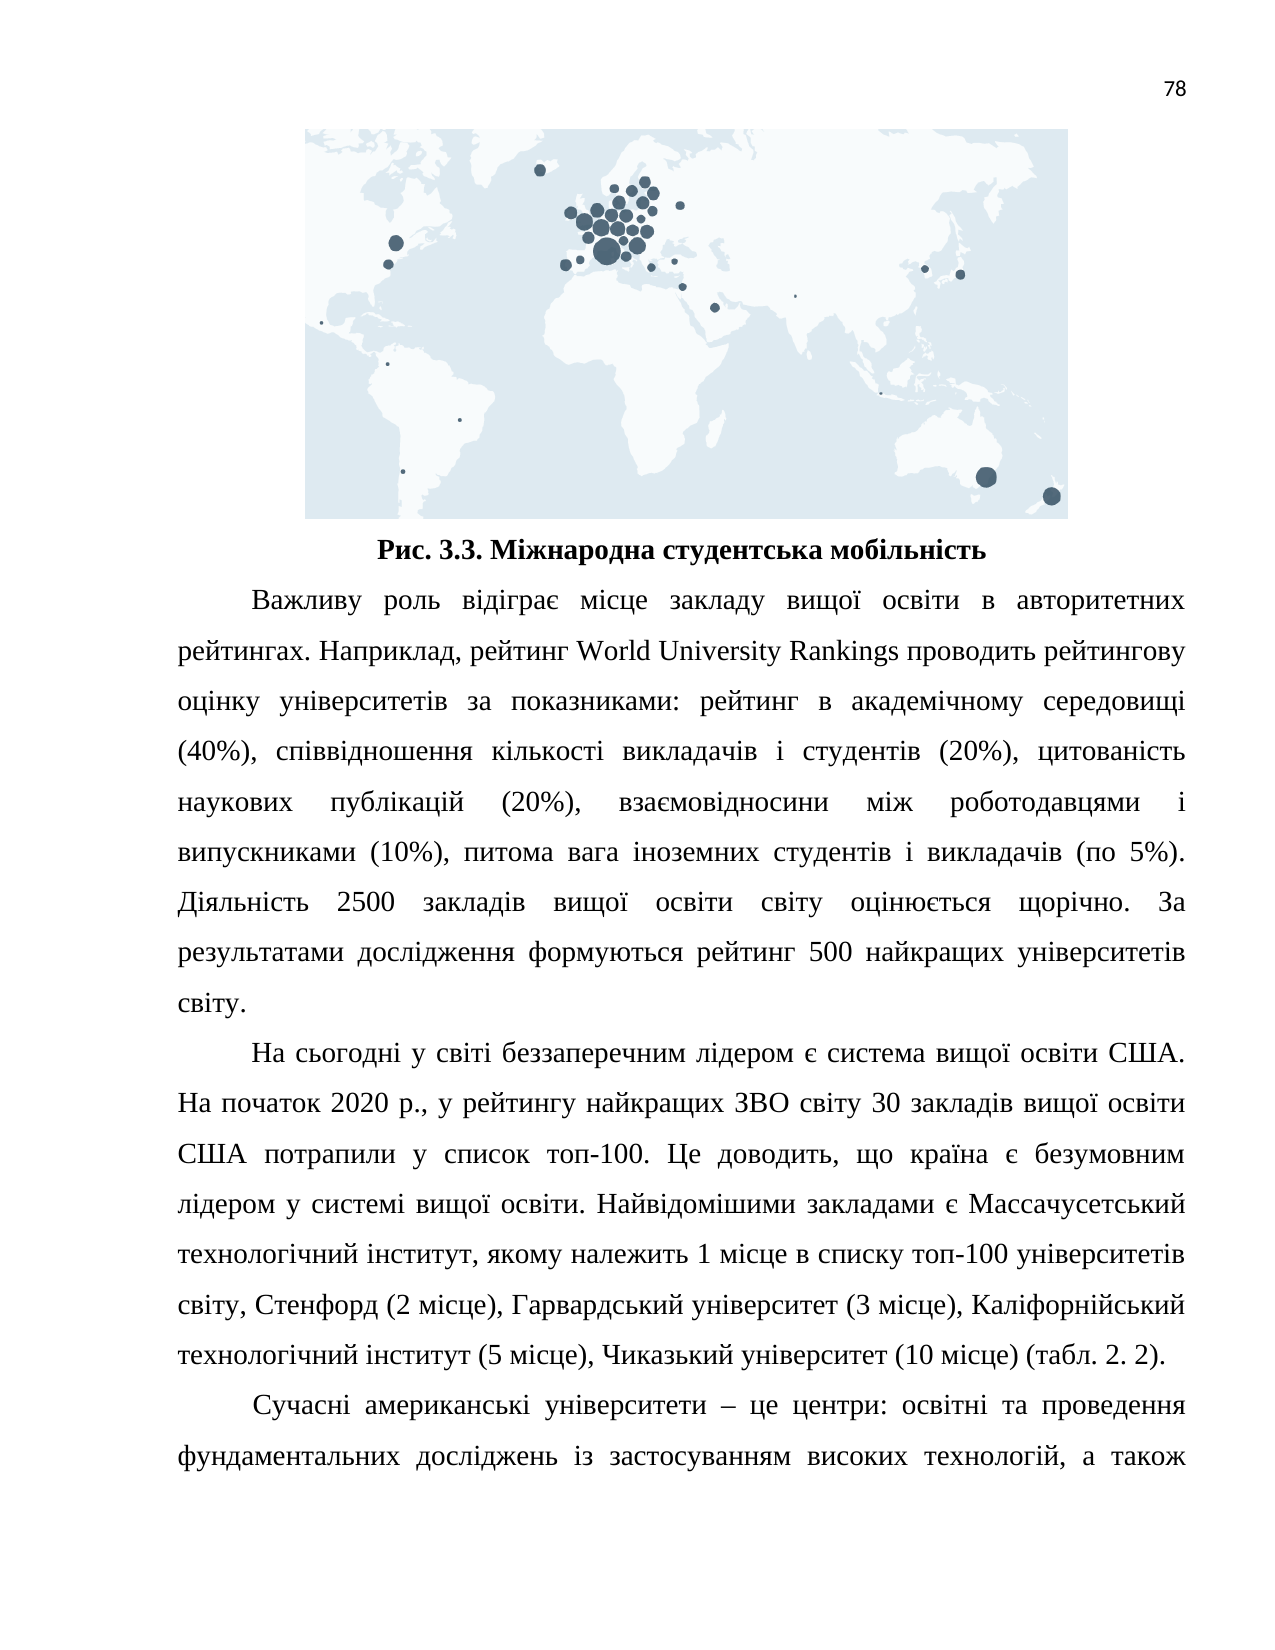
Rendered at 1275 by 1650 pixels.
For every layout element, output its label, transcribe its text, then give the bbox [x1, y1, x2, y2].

text На сьогодні у світі беззаперечним лідером є система вищої освіти США. На початок 2020 р., у рейтингу найкращих ЗВО світу 30 закладів вищої освіти США потрапили у список топ-100. Це доводить, що країна є безумовним лідером у системі вищої освіти. Найвідомішими закладами є Массачусетський технологічний інститут, якому належить 1 місце в списку топ-100 університетів світу, Стенфорд (2 місце), Гарвардський університет (3 місце), Каліфорнійський технологічний інститут (5 місце), Чиказький університет (10 місце) (табл. 2. 2). [177, 1035, 1186, 1371]
picture [294, 129, 1069, 519]
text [177, 1387, 1186, 1471]
text Важливу роль відіграє місце закладу вищої освіти в авторитетних рейтингах. Наприклад, рейтинг World University Rankings проводить рейтингову оцінку університетів за показниками: рейтинг в академічному середовищі (40%), співвідношення кількості викладачів і студентів (20%), цитованість наукових публікацій (20%), взаємовідносини між роботодавцями і випускниками (10%), питома вага іноземних студентів і викладачів (по 5%). Діяльність 2500 закладів вищої освіти світу оцінюється щорічно. За результатами дослідження формуються рейтинг 500 найкращих університетів світу. [177, 582, 1186, 1018]
text Рис. 3.3. Міжнародна студентська мобільність [177, 532, 1186, 566]
